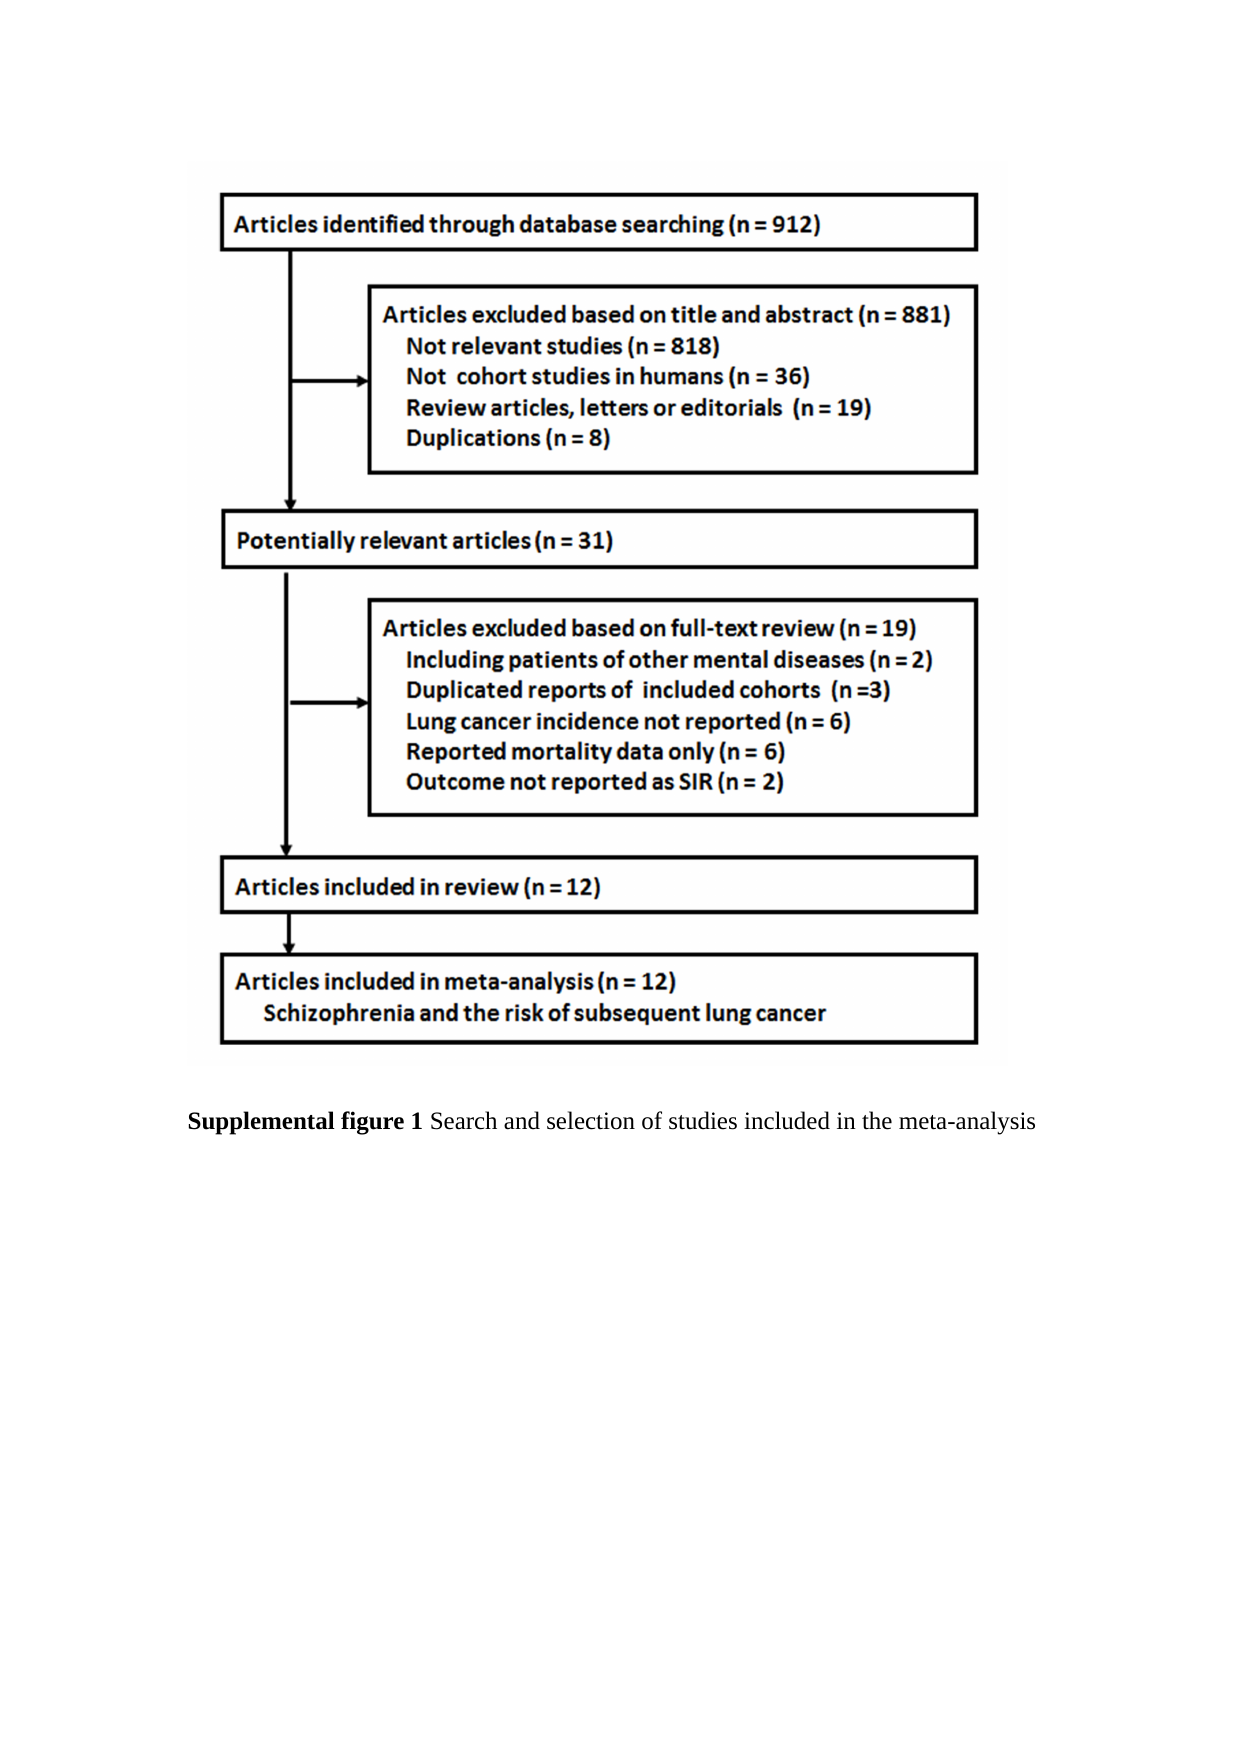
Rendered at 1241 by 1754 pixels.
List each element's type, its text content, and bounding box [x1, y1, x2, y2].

picture [187, 161, 1008, 1066]
text Supplemental figure 1 Search and selection of studies included in the meta-analysis [187, 1104, 1053, 1137]
